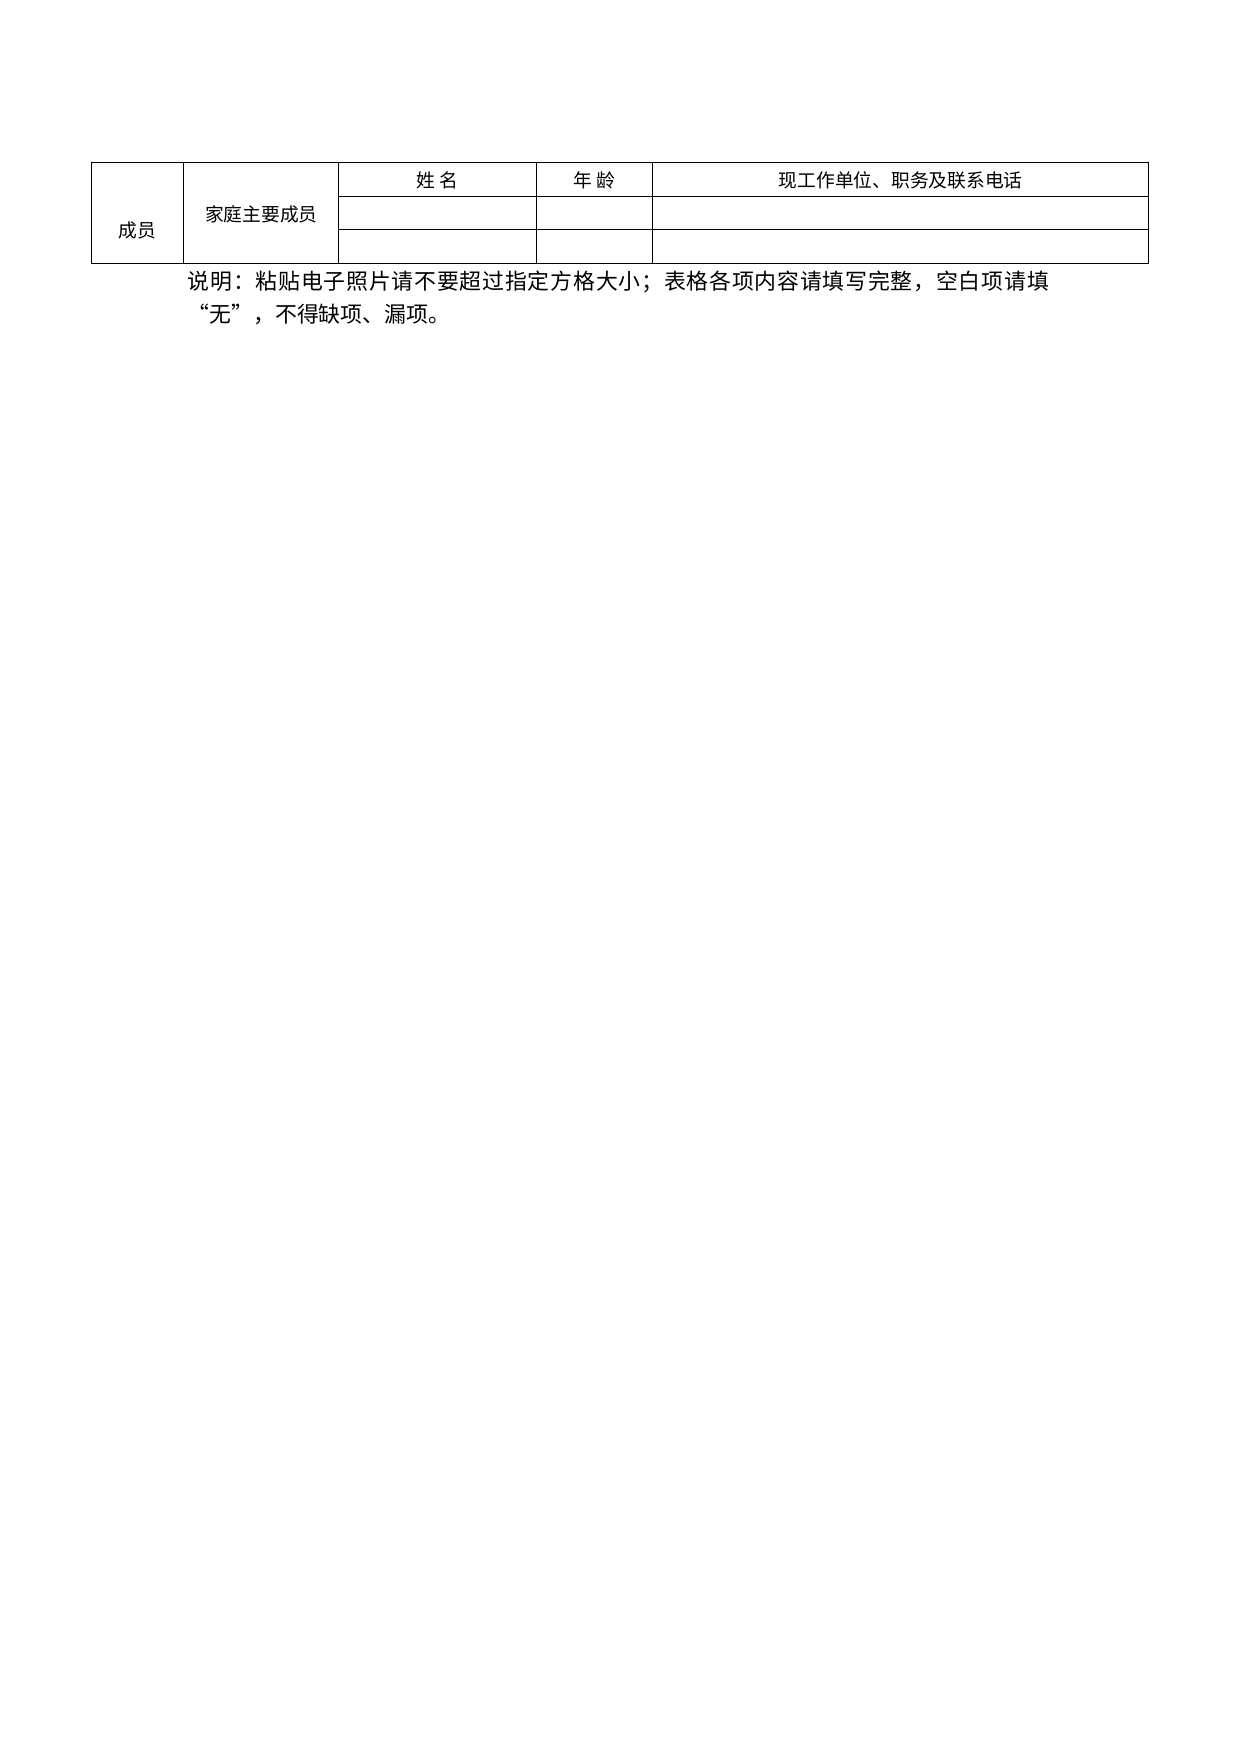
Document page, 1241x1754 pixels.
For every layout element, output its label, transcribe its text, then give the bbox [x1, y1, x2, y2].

table_cell [653, 230, 1148, 263]
table_cell 家庭主要成员 [184, 163, 338, 263]
table_cell 年 龄 [537, 163, 652, 196]
table_cell [653, 197, 1148, 229]
table_cell 现工作单位、职务及联系电话 [653, 163, 1148, 196]
table_cell 姓 名 [339, 163, 536, 196]
text 说明：粘贴电子照片请不要超过指定方格大小；表格各项内容请填写完整，空白项请填“无”，不得缺项、漏项。 [187, 264, 1053, 329]
table_cell [537, 230, 652, 263]
table_cell [537, 197, 652, 229]
table_cell [339, 230, 536, 263]
table_cell [339, 197, 536, 229]
